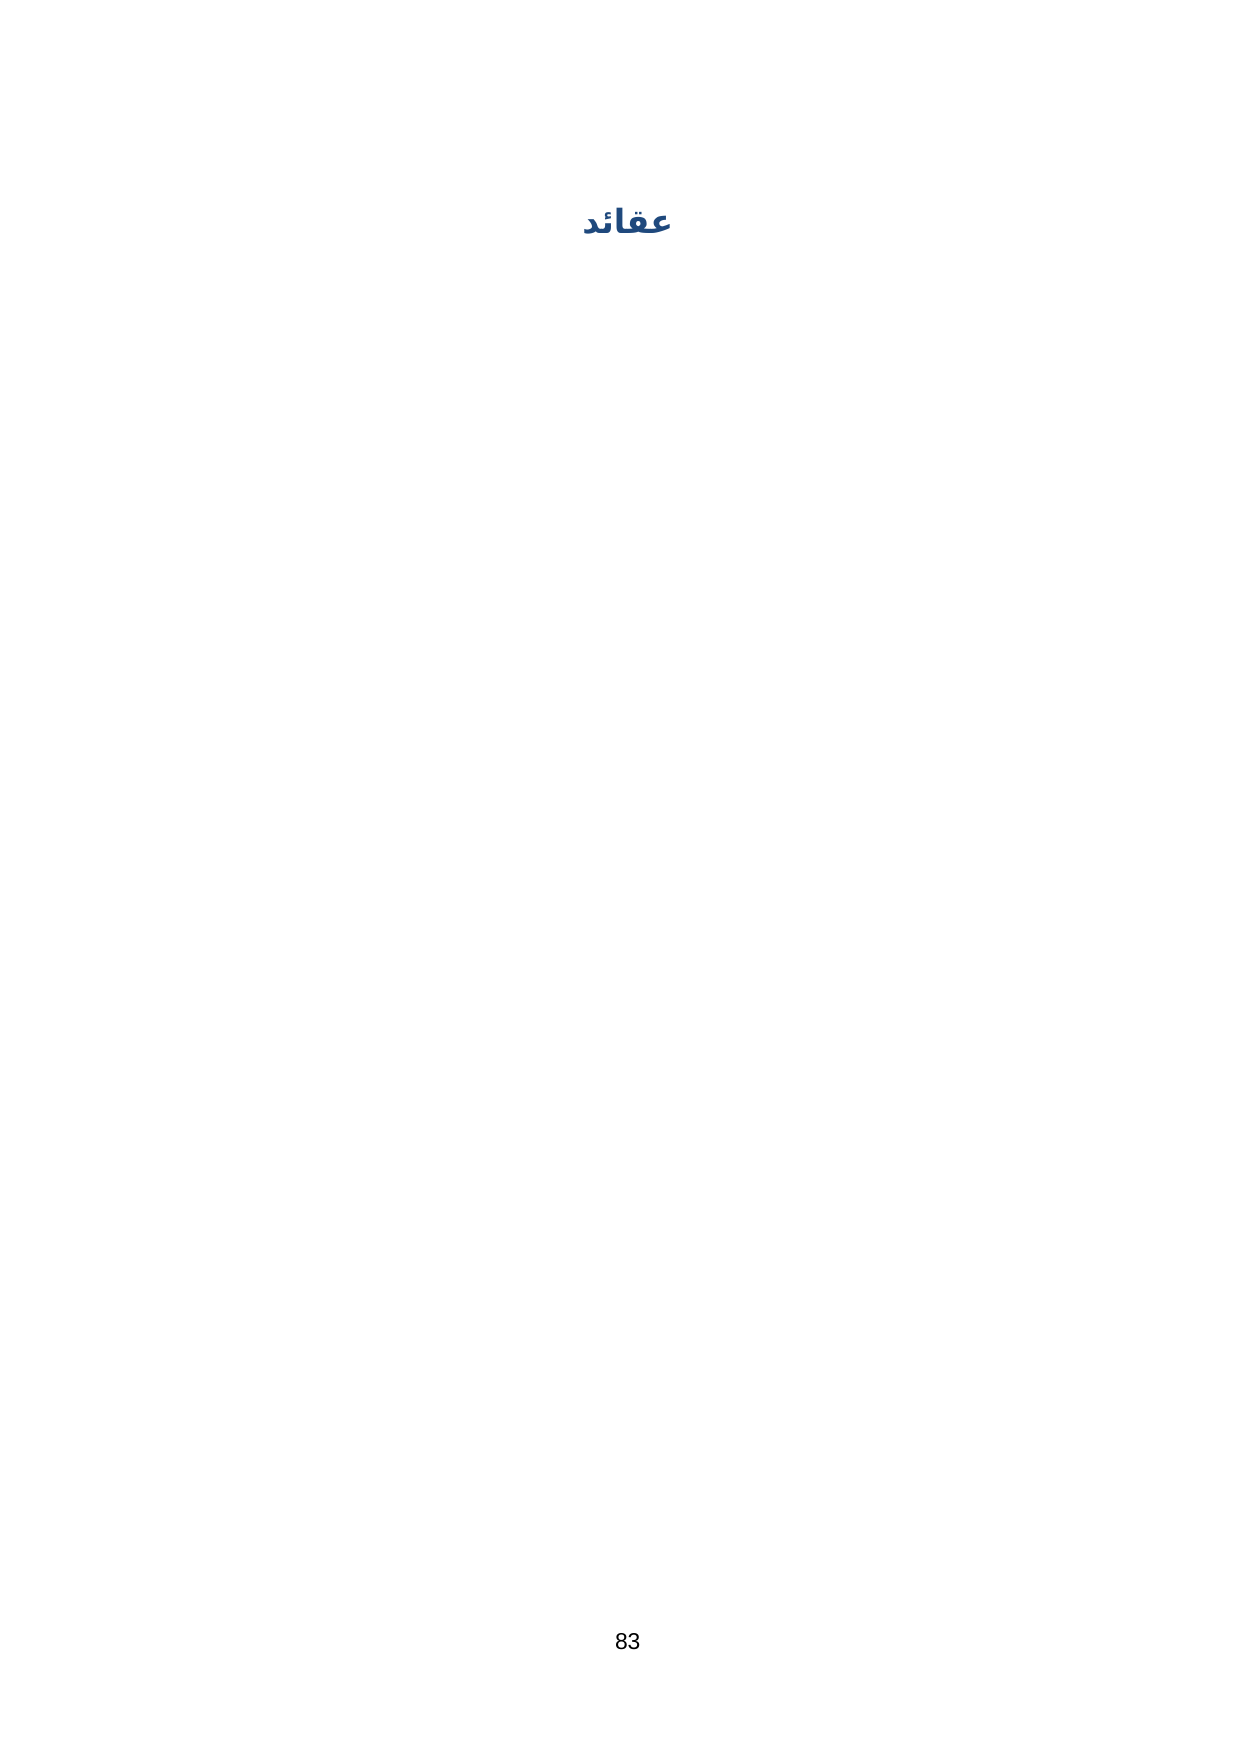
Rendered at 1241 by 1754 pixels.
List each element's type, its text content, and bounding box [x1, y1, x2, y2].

subtitle عقائد [222, 202, 1033, 241]
